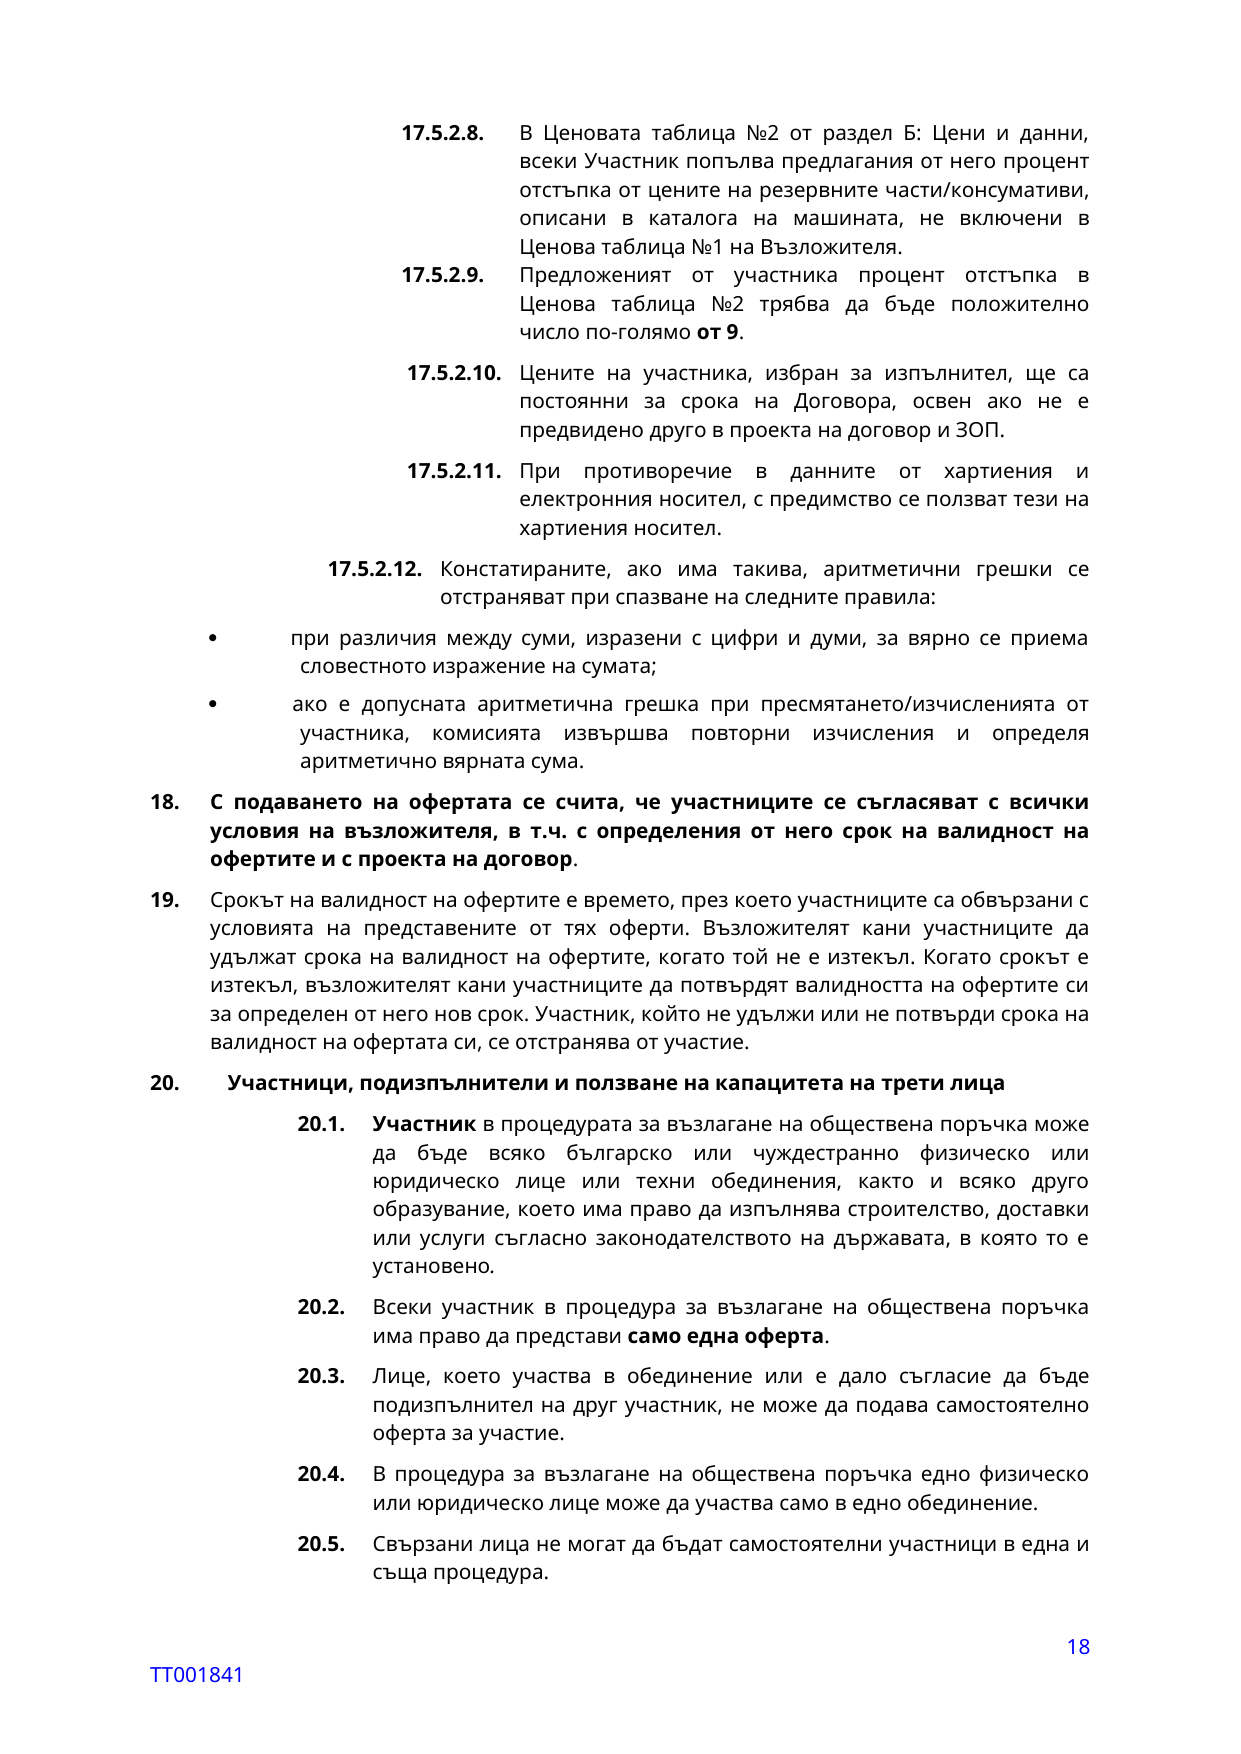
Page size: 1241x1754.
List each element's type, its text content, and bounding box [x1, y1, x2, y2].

list Констатираните, ако има такива, аритметични грешки се отстраняват при спазване на следните правила: [327, 554, 1090, 611]
list В процедура за възлагане на обществена поръчка едно физическо или юридическо лице може да участва само в едно обединение. [297, 1459, 1090, 1516]
list При противоречие в данните от хартиения и електронния носител, с предимство се ползват тези на хартиения носител. [407, 456, 1090, 541]
list при различия между суми, изразени с цифри и думи, за вярно се приема словестното изражение на сумата; [209, 623, 1090, 680]
list ако е допусната аритметична грешка при пресмятането/изчисленията от участника, комисията извършва повторни изчисления и определя аритметично вярната сума. [209, 689, 1090, 775]
list Участници, подизпълнители и ползване на капацитета на трети лица [150, 1068, 1090, 1097]
list Цените на участника, избран за изпълнител, ще са постоянни за срока на Договора, освен ако не е предвидено друго в проекта на договор и ЗОП. [407, 358, 1090, 443]
list Всеки участник в процедура за възлагане на обществена поръчка има право да представи само една оферта. [297, 1292, 1090, 1349]
list Предложеният от участника процент отстъпка в Ценова таблица №2 трябва да бъде положително число по-голямо от 9. [401, 260, 1090, 346]
list С подаването на офертата се счита, че участниците се съгласяват с всички условия на възложителя, в т.ч. с определения от него срок на валидност на офертите и с проекта на договор. [150, 787, 1090, 873]
list В Ценовата таблица №2 от раздел Б: Цени и данни, всеки Участник попълва предлагания от него процент отстъпка от цените на резервните части/консумативи, описани в каталога на машината, не включени в Ценова таблица №1 на Възложителя. [401, 118, 1090, 260]
list Лице, което участва в обединение или е дало съгласие да бъде подизпълнител на друг участник, не може да подава самостоятелно оферта за участие. [297, 1362, 1090, 1447]
list Свързани лица не могат да бъдат самостоятелни участници в една и съща процедура. [297, 1529, 1090, 1586]
list Участник в процедурата за възлагане на обществена поръчка може да бъде всяко българско или чуждестранно физическо или юридическо лице или техни обединения, както и всяко друго образувание, което има право да изпълнява строителство, доставки или услуги съгласно законодателството на държавата, в която то е установено. [297, 1109, 1090, 1280]
list Срокът на валидност на офертите е времето, през което участниците са обвързани с условията на представените от тях оферти. Възложителят кани участниците да удължат срока на валидност на офертите, когато той не е изтекъл. Когато срокът е изтекъл, възложителят кани участниците да потвърдят валидността на офертите си за определен от него нов срок. Участник, който не удължи или не потвърди срока на валидност на офертата си, се отстранява от участие. [150, 885, 1090, 1056]
